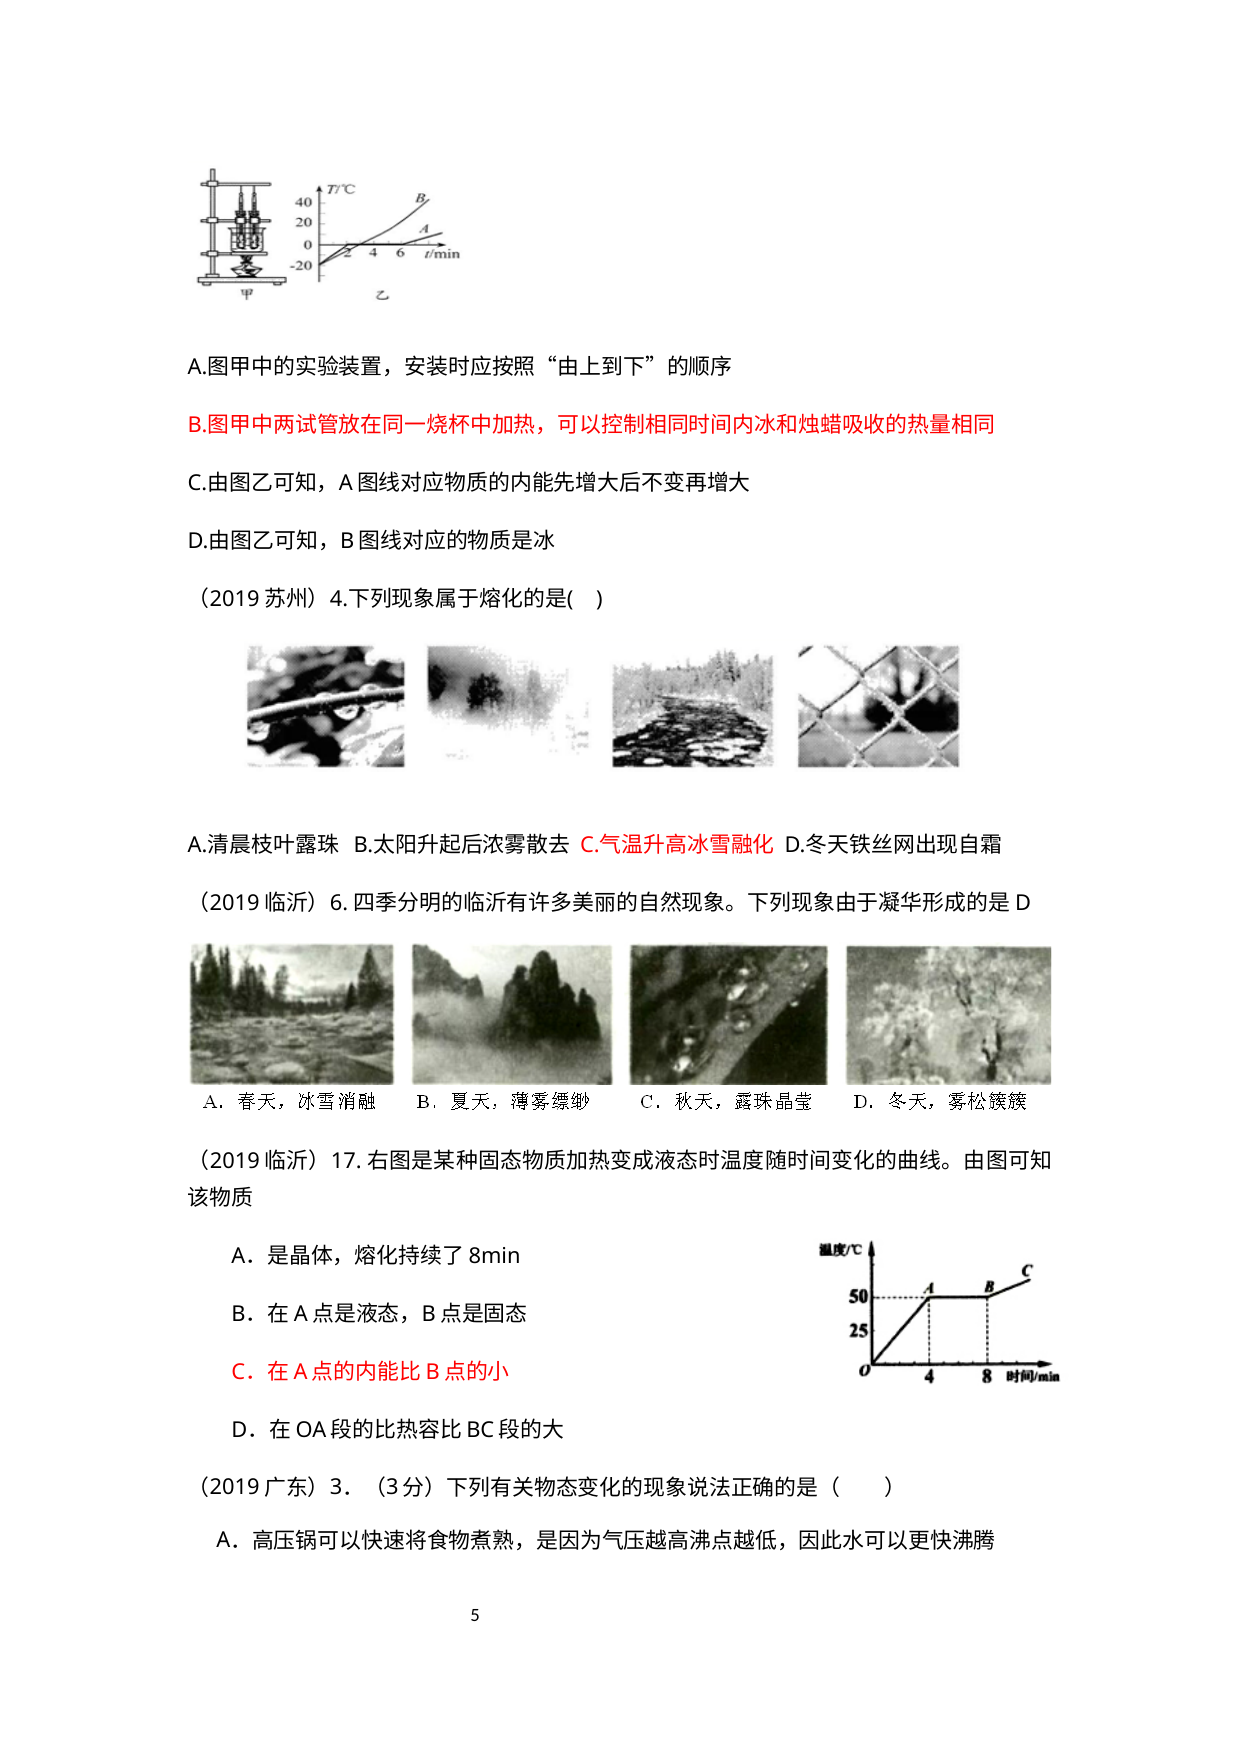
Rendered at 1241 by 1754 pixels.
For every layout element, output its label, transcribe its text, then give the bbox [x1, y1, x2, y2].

picture [187, 942, 1052, 1112]
text B．在A点是液态，B点是固态 [187, 1296, 812, 1328]
text A．高压锅可以快速将食物煮熟，是因为气压越高沸点越低，因此水可以更快沸腾 [187, 1523, 1053, 1556]
text （2019临沂）6. 四季分明的临沂有许多美丽的自然现象。下列现象由于凝华形成的是 D [187, 884, 1053, 917]
text C．在A点的内能比B点的小 [187, 1354, 812, 1386]
picture [812, 1238, 1076, 1388]
text （2019苏州）4.下列现象属于熔化的是( ) [187, 581, 1053, 614]
text A.清晨枝叶露珠 B.太阳升起后浓雾散去 C.气温升高冰雪融化 D.冬天铁丝网出现自霜 [187, 826, 1053, 859]
text D.由图乙可知，B图线对应的物质是冰 [187, 523, 1053, 556]
text D．在OA段的比热容比BC段的大 [187, 1412, 1053, 1444]
text （2019广东）3．（3分）下列有关物态变化的现象说法正确的是（ ） [187, 1470, 1053, 1502]
text B.图甲中两试管放在同一烧杯中加热，可以控制相同时间内冰和烛蜡吸收的热量相同 [187, 407, 1053, 439]
picture [187, 161, 491, 305]
picture [237, 639, 972, 772]
text A．是晶体，熔化持续了8min [187, 1238, 812, 1270]
text C.由图乙可知，A图线对应物质的内能先增大后不变再增大 [187, 465, 1053, 498]
text A.图甲中的实验装置，安装时应按照“由上到下”的顺序 [187, 349, 1053, 382]
